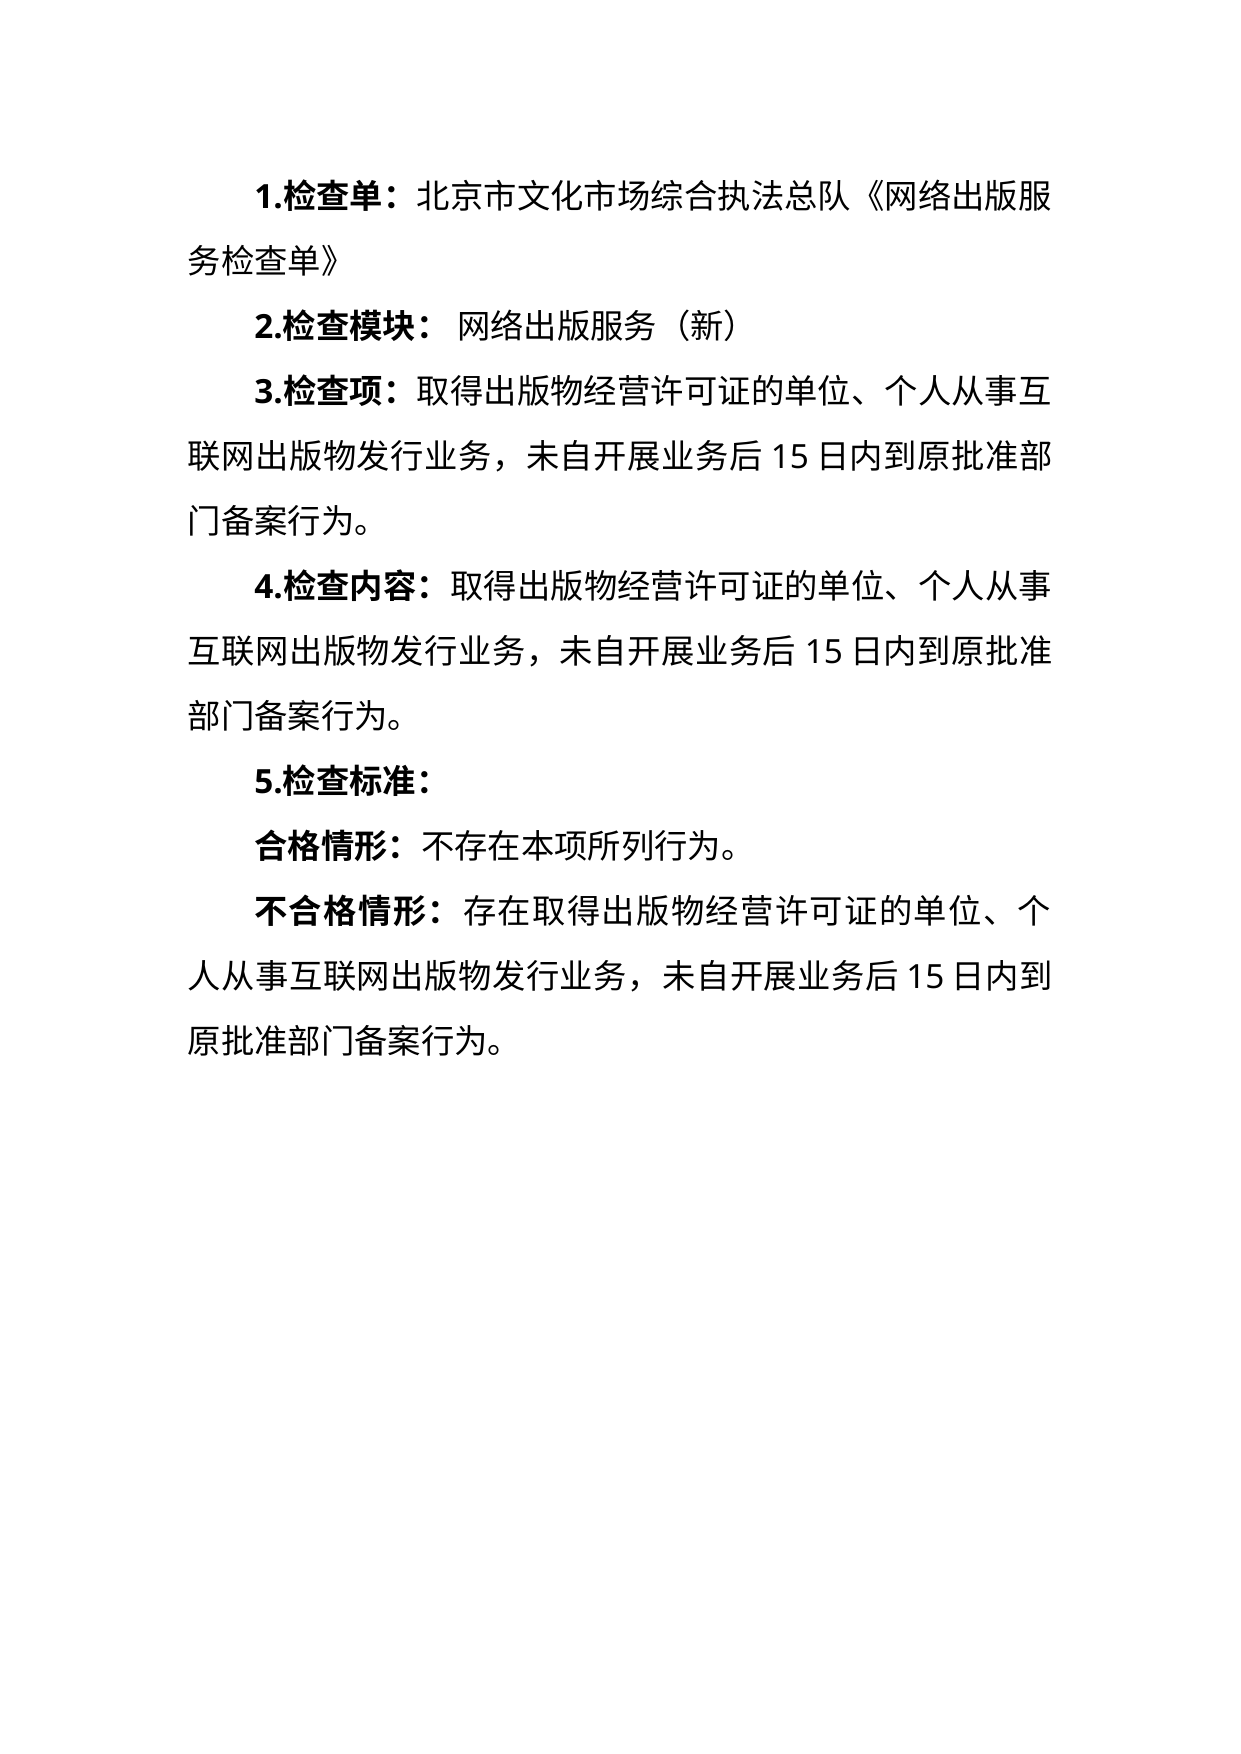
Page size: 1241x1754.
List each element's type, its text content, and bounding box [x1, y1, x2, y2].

text 5.检查标准： [187, 747, 1053, 812]
text 4.检查内容：取得出版物经营许可证的单位、个人从事互联网出版物发行业务，未自开展业务后15日内到原批准部门备案行为。 [187, 552, 1053, 747]
text 合格情形：不存在本项所列行为。 [187, 812, 1053, 877]
text 2.检查模块： 网络出版服务（新） [187, 292, 1053, 357]
text 1.检查单：北京市文化市场综合执法总队《网络出版服务检查单》 [187, 162, 1053, 292]
text 不合格情形：存在取得出版物经营许可证的单位、个人从事互联网出版物发行业务，未自开展业务后15日内到原批准部门备案行为。 [187, 877, 1053, 1072]
text 3.检查项：取得出版物经营许可证的单位、个人从事互联网出版物发行业务，未自开展业务后15日内到原批准部门备案行为。 [187, 357, 1053, 552]
